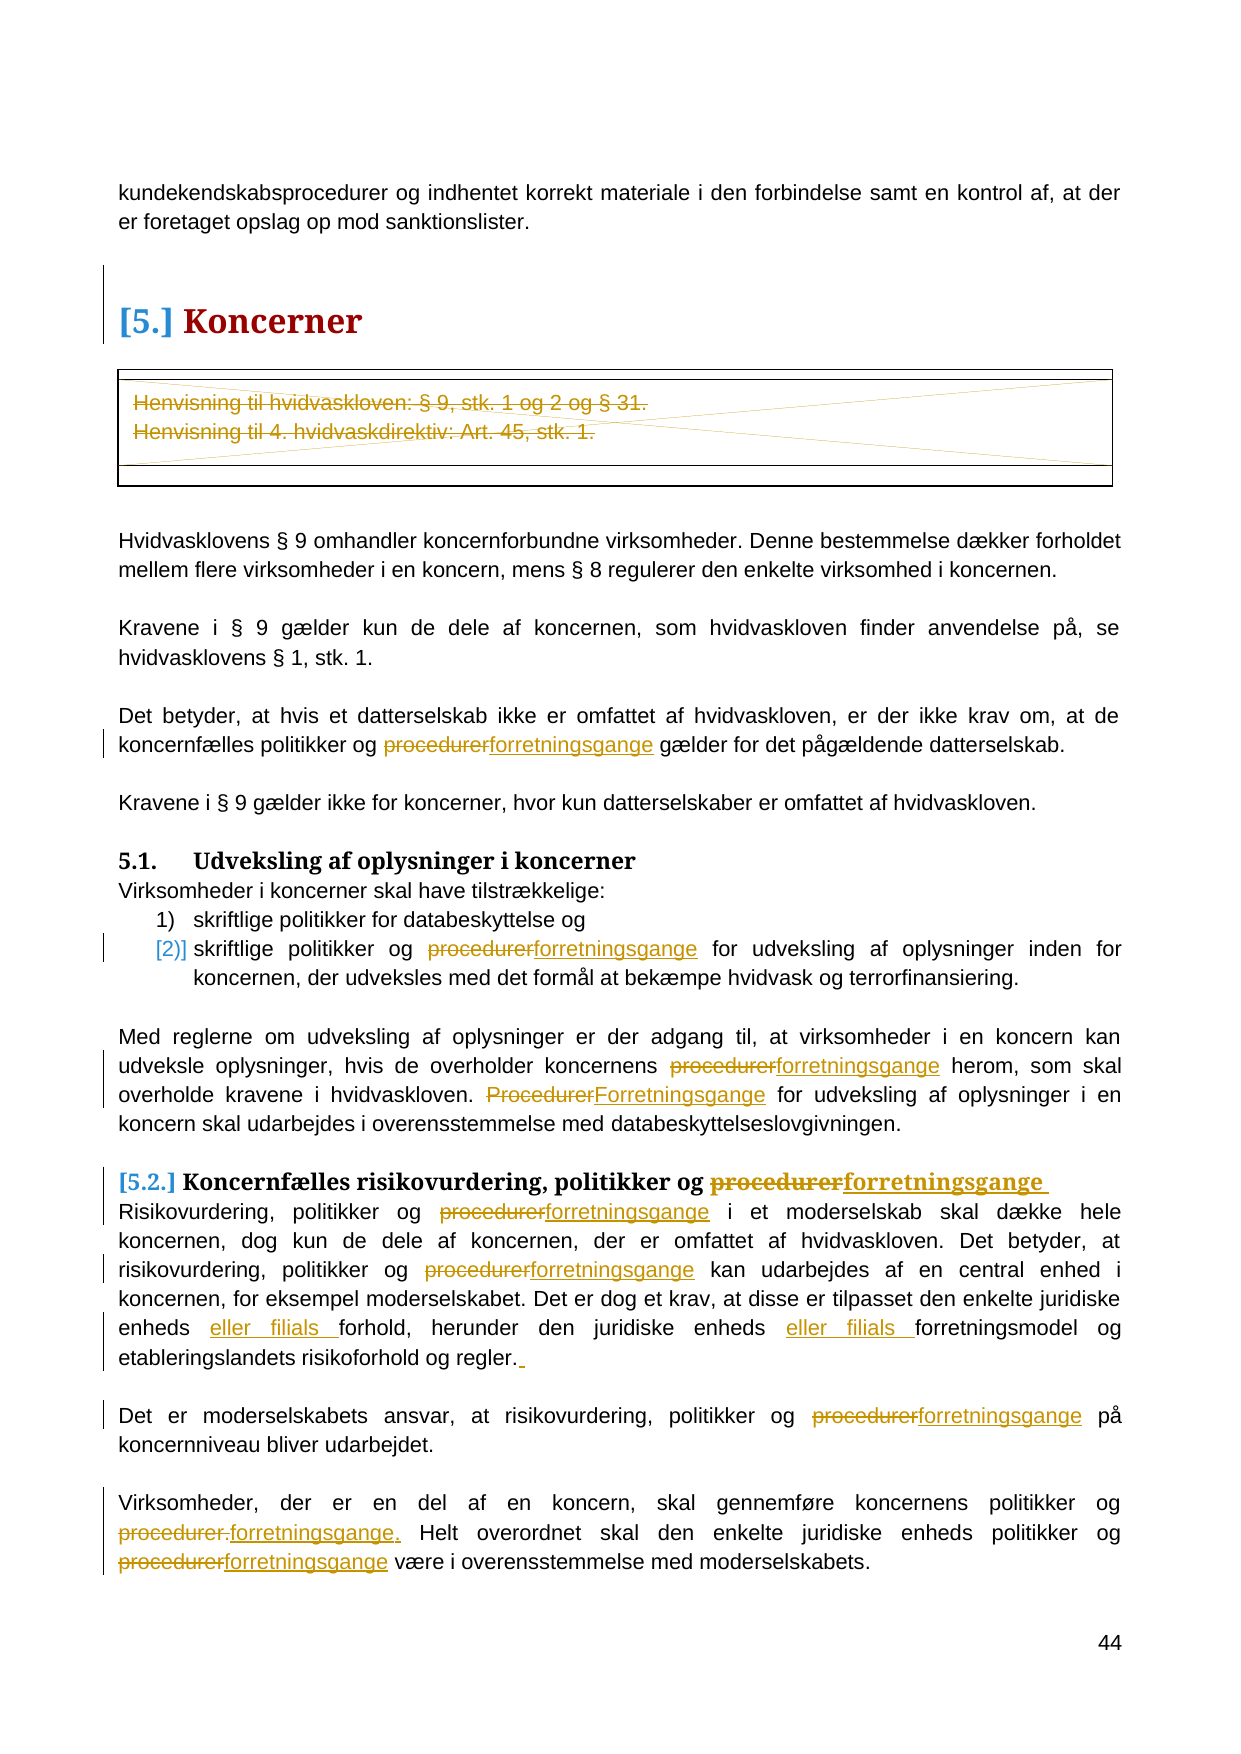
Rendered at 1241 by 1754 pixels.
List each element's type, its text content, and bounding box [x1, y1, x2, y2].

text Risikovurdering, politikker og i et moderselskab skal dække hele koncernen, dog kun de dele af koncernen, der er omfattet af hvidvaskloven. Det betyder, at risikovurdering, politikker og kan udarbejdes af en central enhed i koncernen, for eksempel moderselskabet. Det er dog et krav, at disse er tilpasset den enkelte juridiske enheds forhold, herunder den juridiske enheds forretningsmodel og etableringslandets risikoforhold og regler. [118, 1196, 1122, 1371]
subtitle Koncerner [118, 294, 1122, 344]
list skriftlige politikker og for udveksling af oplysninger inden for koncernen, der udveksles med det formål at bekæmpe hvidvask og terrorfinansiering. [156, 933, 1122, 992]
text Virksomheder i koncerner skal have tilstrækkelige: [118, 875, 1122, 904]
text Det betyder, at hvis et datterselskab ikke er omfattet af hvidvaskloven, er der ikke krav om, at de koncernfælles politikker og gælder for det pågældende datterselskab. [118, 700, 1122, 758]
subtitle Udveksling af oplysninger i koncerner [118, 846, 1122, 875]
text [118, 177, 1122, 236]
list skriftlige politikker for databeskyttelse og [156, 904, 1122, 933]
text Det er moderselskabets ansvar, at risikovurdering, politikker og på koncernniveau bliver udarbejdet. [118, 1400, 1122, 1458]
text Virksomheder, der er en del af en koncern, skal gennemføre koncernens politikker og Helt overordnet skal den enkelte juridiske enheds politikker og være i overensstemmelse med moderselskabets. [118, 1487, 1122, 1575]
subtitle Koncernfælles risikovurdering, politikker og [118, 1167, 1122, 1196]
text Kravene i § 9 gælder kun de dele af koncernen, som hvidvaskloven finder anvendelse på, se hvidvasklovens § 1, stk. 1. [118, 612, 1122, 671]
text Hvidvasklovens § 9 omhandler koncernforbundne virksomheder. Denne bestemmelse dækker forholdet mellem flere virksomheder i en koncern, mens § 8 regulerer den enkelte virksomhed i koncernen. [118, 525, 1122, 583]
text Kravene i § 9 gælder ikke for koncerner, hvor kun datterselskaber er omfattet af hvidvaskloven. [118, 787, 1122, 817]
text Med reglerne om udveksling af oplysninger er der adgang til, at virksomheder i en koncern kan udveksle oplysninger, hvis de overholder koncernens herom, som skal overholde kravene i hvidvaskloven. for udveksling af oplysninger i en koncern skal udarbejdes i overensstemmelse med databeskyttelseslovgivningen. [118, 1021, 1122, 1137]
